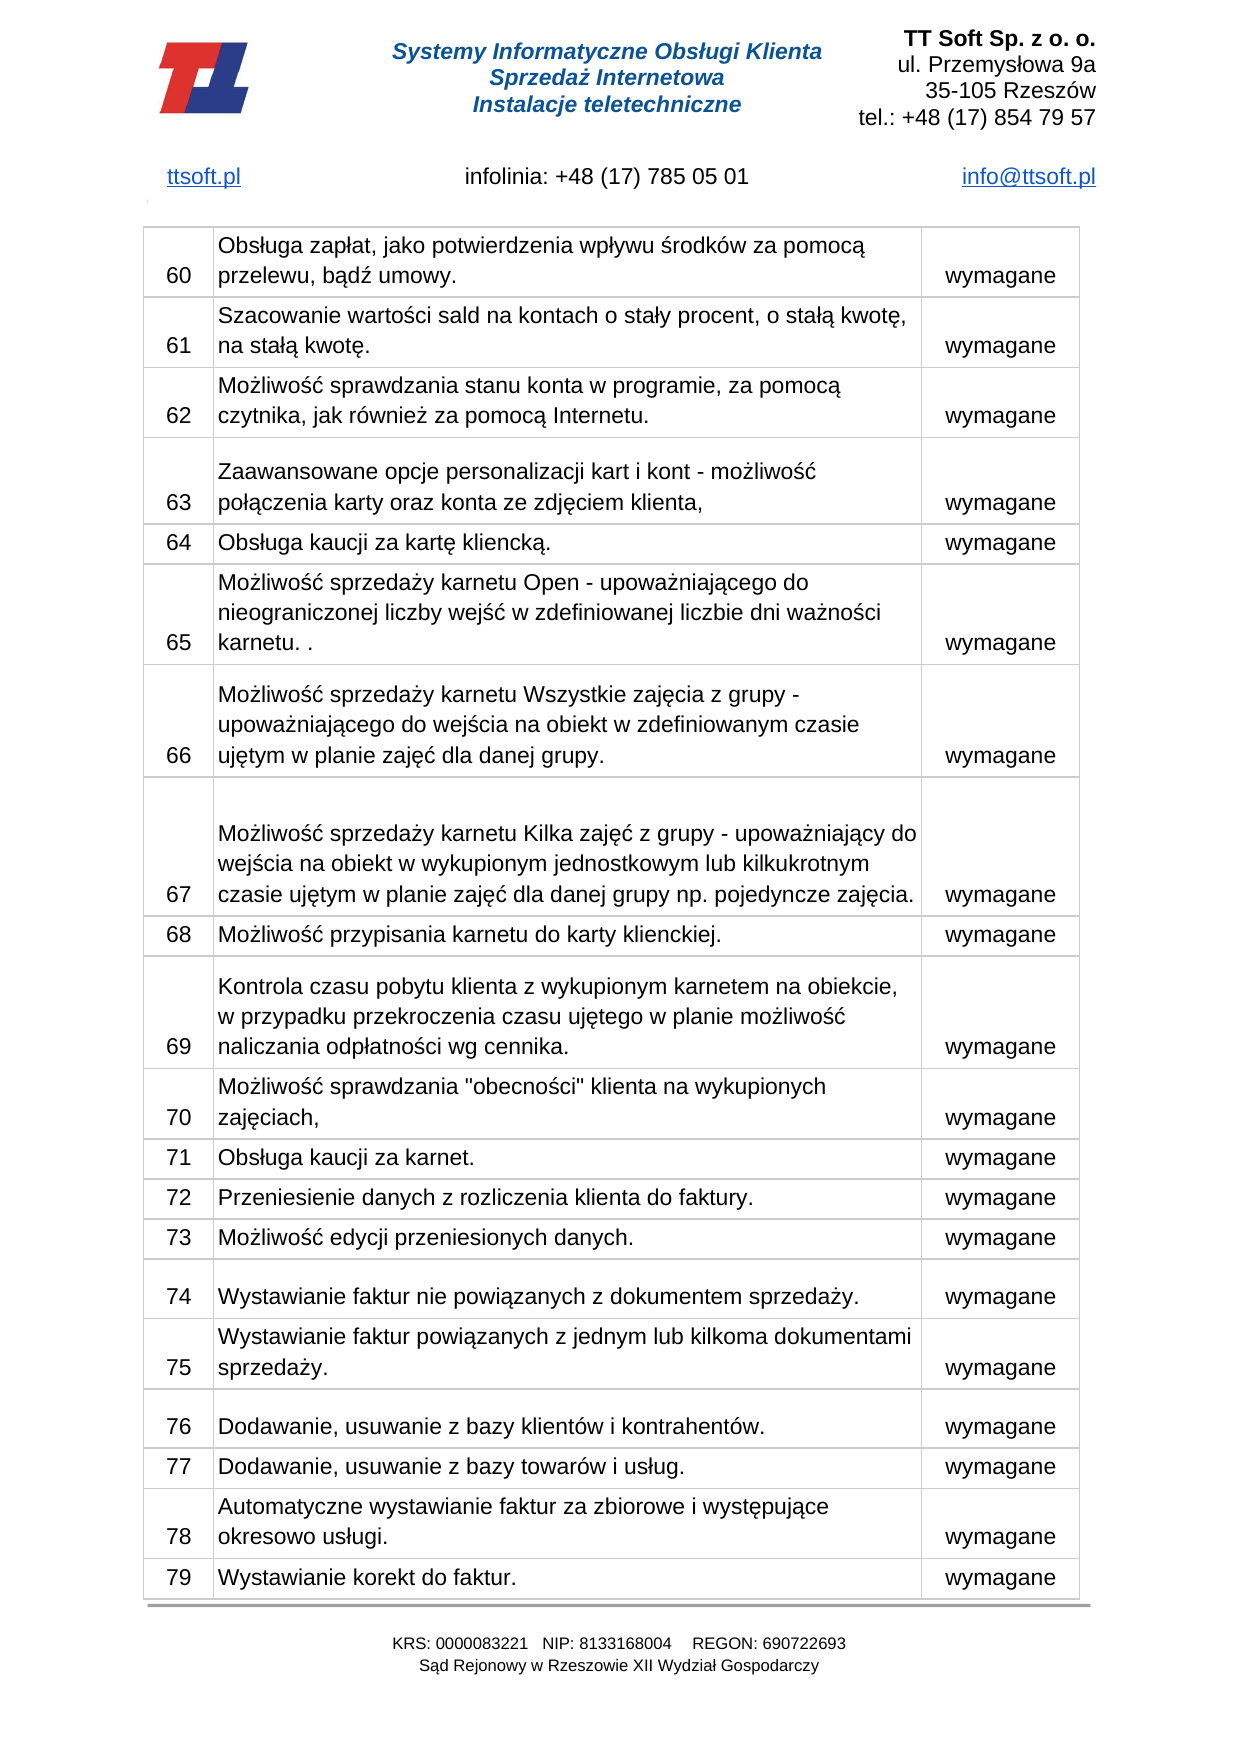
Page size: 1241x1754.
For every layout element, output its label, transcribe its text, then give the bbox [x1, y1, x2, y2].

table_cell wymagane [922, 1140, 1079, 1178]
table_cell wymagane [922, 665, 1079, 776]
table_cell wymagane [922, 525, 1079, 563]
table_cell wymagane [922, 1220, 1079, 1258]
table_cell 70 [144, 1069, 213, 1138]
table_cell wymagane [922, 1449, 1079, 1487]
table_cell Wystawianie faktur nie powiązanych z dokumentem sprzedaży. [214, 1260, 921, 1318]
table_cell Możliwość sprawdzania "obecności" klienta na wykupionych zajęciach, [214, 1069, 921, 1138]
table_cell Przeniesienie danych z rozliczenia klienta do faktury. [214, 1180, 921, 1218]
table_cell 65 [144, 565, 213, 663]
table_cell 62 [144, 368, 213, 437]
table_cell wymagane [922, 778, 1079, 915]
table_cell Automatyczne wystawianie faktur za zbiorowe i występujące okresowo usługi. [214, 1489, 921, 1558]
table_cell wymagane [922, 957, 1079, 1068]
table_cell 78 [144, 1489, 213, 1558]
table_cell Dodawanie, usuwanie z bazy towarów i usług. [214, 1449, 921, 1487]
table_cell wymagane [922, 298, 1079, 367]
table_cell 74 [144, 1260, 213, 1318]
table_cell 68 [144, 917, 213, 955]
table_cell Dodawanie, usuwanie z bazy klientów i kontrahentów. [214, 1390, 921, 1447]
table_cell Możliwość sprawdzania stanu konta w programie, za pomocą czytnika, jak również za pomocą Internetu. [214, 368, 921, 437]
table_cell wymagane [922, 1489, 1079, 1558]
table_cell Obsługa kaucji za karnet. [214, 1140, 921, 1178]
table_cell 75 [144, 1319, 213, 1388]
table_cell 60 [144, 228, 213, 296]
table_cell 72 [144, 1180, 213, 1218]
table_cell 69 [144, 957, 213, 1068]
table_cell 63 [144, 438, 213, 523]
table_cell wymagane [922, 1069, 1079, 1138]
table_cell wymagane [922, 228, 1079, 296]
table_cell Możliwość przypisania karnetu do karty klienckiej. [214, 917, 921, 955]
table_cell 71 [144, 1140, 213, 1178]
table_cell Możliwość edycji przeniesionych danych. [214, 1220, 921, 1258]
table_cell Zaawansowane opcje personalizacji kart i kont - możliwość połączenia karty oraz konta ze zdjęciem klienta, [214, 438, 921, 523]
table_cell Wystawianie korekt do faktur. [214, 1559, 921, 1598]
table_cell Obsługa zapłat, jako potwierdzenia wpływu środków za pomocą przelewu, bądź umowy. [214, 228, 921, 296]
table_cell Możliwość sprzedaży karnetu Kilka zajęć z grupy - upoważniający do wejścia na obiekt w wykupionym jednostkowym lub kilkukrotnym czasie ujętym w planie zajęć dla danej grupy np. pojedyncze zajęcia. [214, 778, 921, 915]
table_cell 61 [144, 298, 213, 367]
table_cell wymagane [922, 1180, 1079, 1218]
table_cell wymagane [922, 1390, 1079, 1447]
table_cell wymagane [922, 1260, 1079, 1318]
table_cell Możliwość sprzedaży karnetu Open - upoważniającego do nieograniczonej liczby wejść w zdefiniowanej liczbie dni ważności karnetu. . [214, 565, 921, 663]
table_cell wymagane [922, 1559, 1079, 1598]
table_cell wymagane [922, 565, 1079, 663]
table_cell wymagane [922, 438, 1079, 523]
table_cell 64 [144, 525, 213, 563]
picture [147, 17, 264, 138]
table_cell 77 [144, 1449, 213, 1487]
table_cell wymagane [922, 917, 1079, 955]
table_cell 76 [144, 1390, 213, 1447]
table_cell wymagane [922, 368, 1079, 437]
table_cell Wystawianie faktur powiązanych z jednym lub kilkoma dokumentami sprzedaży. [214, 1319, 921, 1388]
table_cell 67 [144, 778, 213, 915]
table_cell 66 [144, 665, 213, 776]
table_cell Szacowanie wartości sald na kontach o stały procent, o stałą kwotę, na stałą kwotę. [214, 298, 921, 367]
table_cell 73 [144, 1220, 213, 1258]
table_cell 79 [144, 1559, 213, 1598]
table_cell wymagane [922, 1319, 1079, 1388]
table_cell Obsługa kaucji za kartę kliencką. [214, 525, 921, 563]
table_cell Kontrola czasu pobytu klienta z wykupionym karnetem na obiekcie, w przypadku przekroczenia czasu ujętego w planie możliwość naliczania odpłatności wg cennika. [214, 957, 921, 1068]
table_cell Możliwość sprzedaży karnetu Wszystkie zajęcia z grupy - upoważniającego do wejścia na obiekt w zdefiniowanym czasie ujętym w planie zajęć dla danej grupy. [214, 665, 921, 776]
